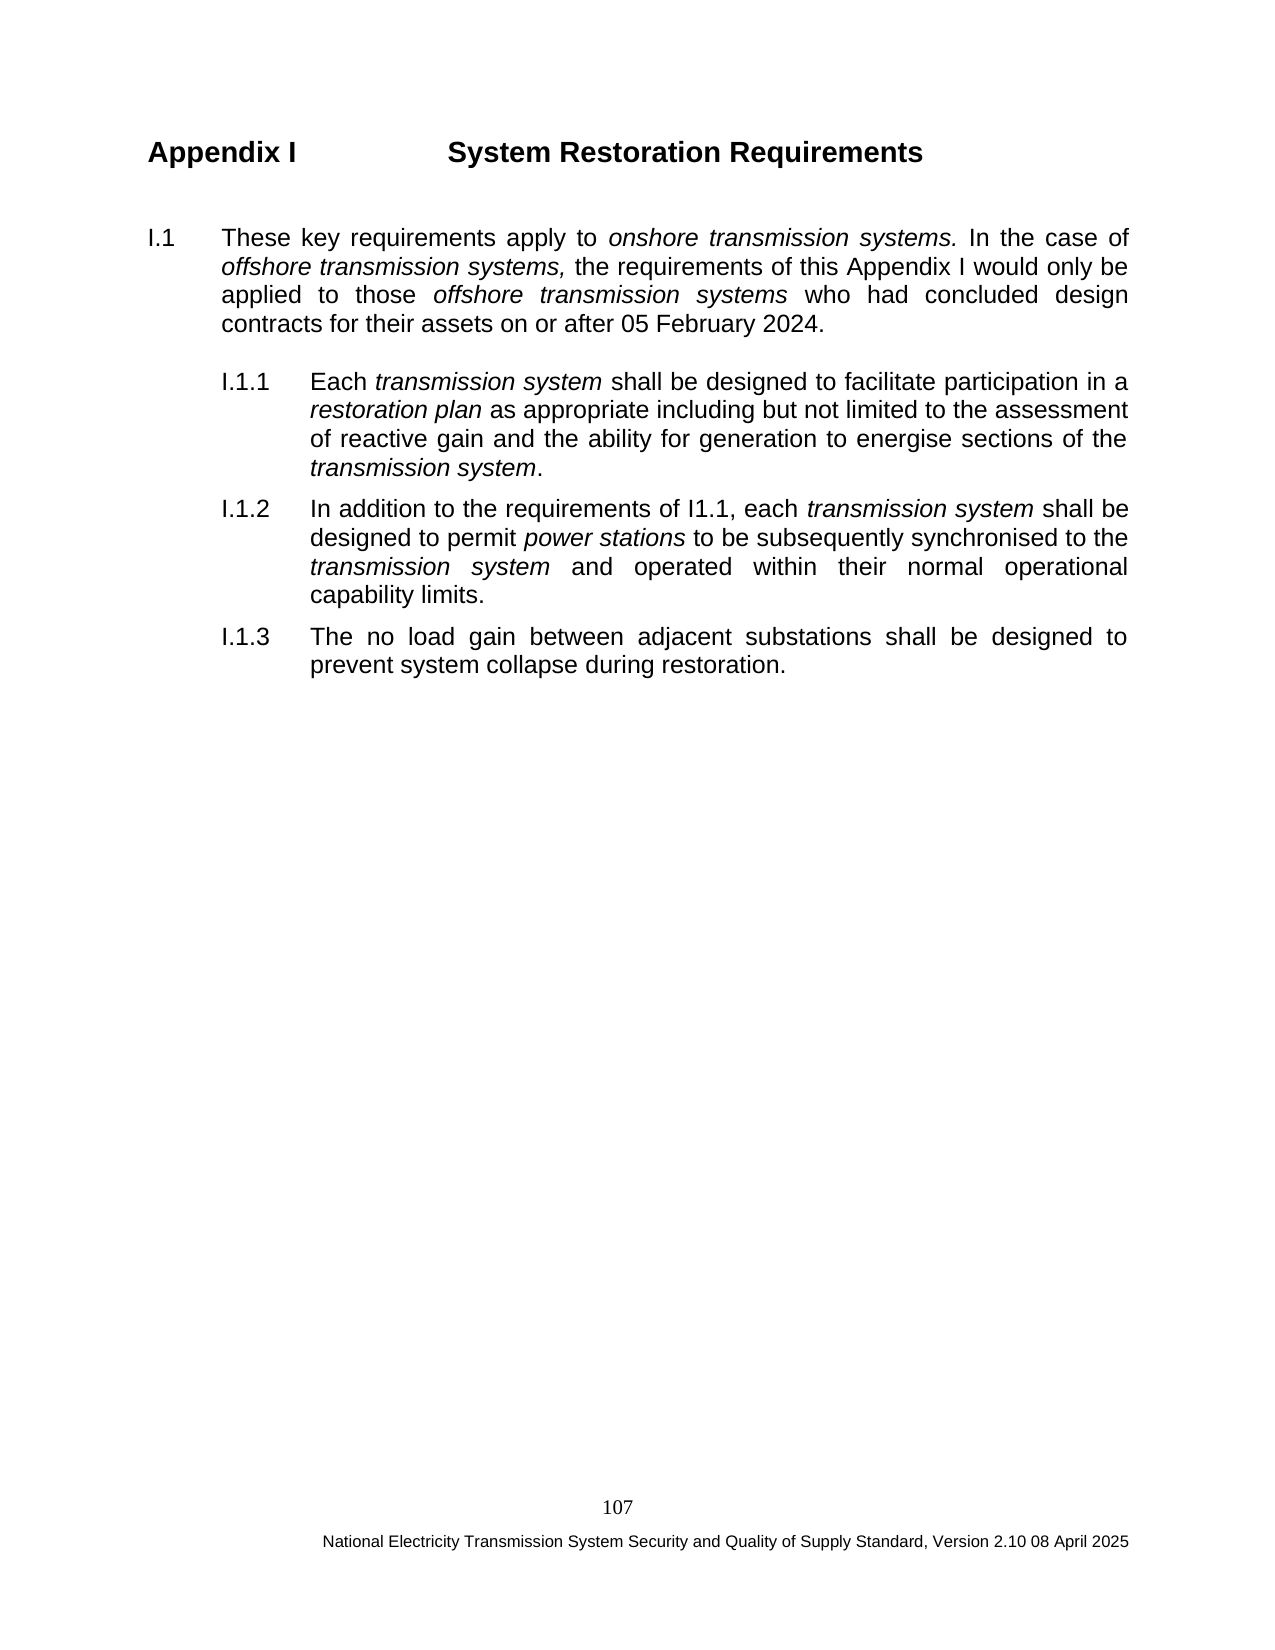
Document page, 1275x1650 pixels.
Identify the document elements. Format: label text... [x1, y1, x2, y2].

list I.1.2 In addition to the requirements of I1.1, each transmission system shall be designed to permit power stations to be subsequently synchronised to the transmission system and operated within their normal operational capability limits. [221, 494, 1129, 609]
text I.1 These key requirements apply to onshore transmission systems. In the case of offshore transmission systems, the requirements of this Appendix I would only be applied to those offshore transmission systems who had concluded design contracts for their assets on or after 05 February 2024. [147, 223, 1129, 338]
subtitle Appendix I System Restoration Requirements [147, 135, 1129, 169]
list I.1.3 The no load gain between adjacent substations shall be designed to prevent system collapse during restoration. [221, 621, 1129, 679]
list I.1.1 Each transmission system shall be designed to facilitate participation in a restoration plan as appropriate including but not limited to the assessment of reactive gain and the ability for generation to energise sections of the transmission system. [221, 366, 1129, 481]
